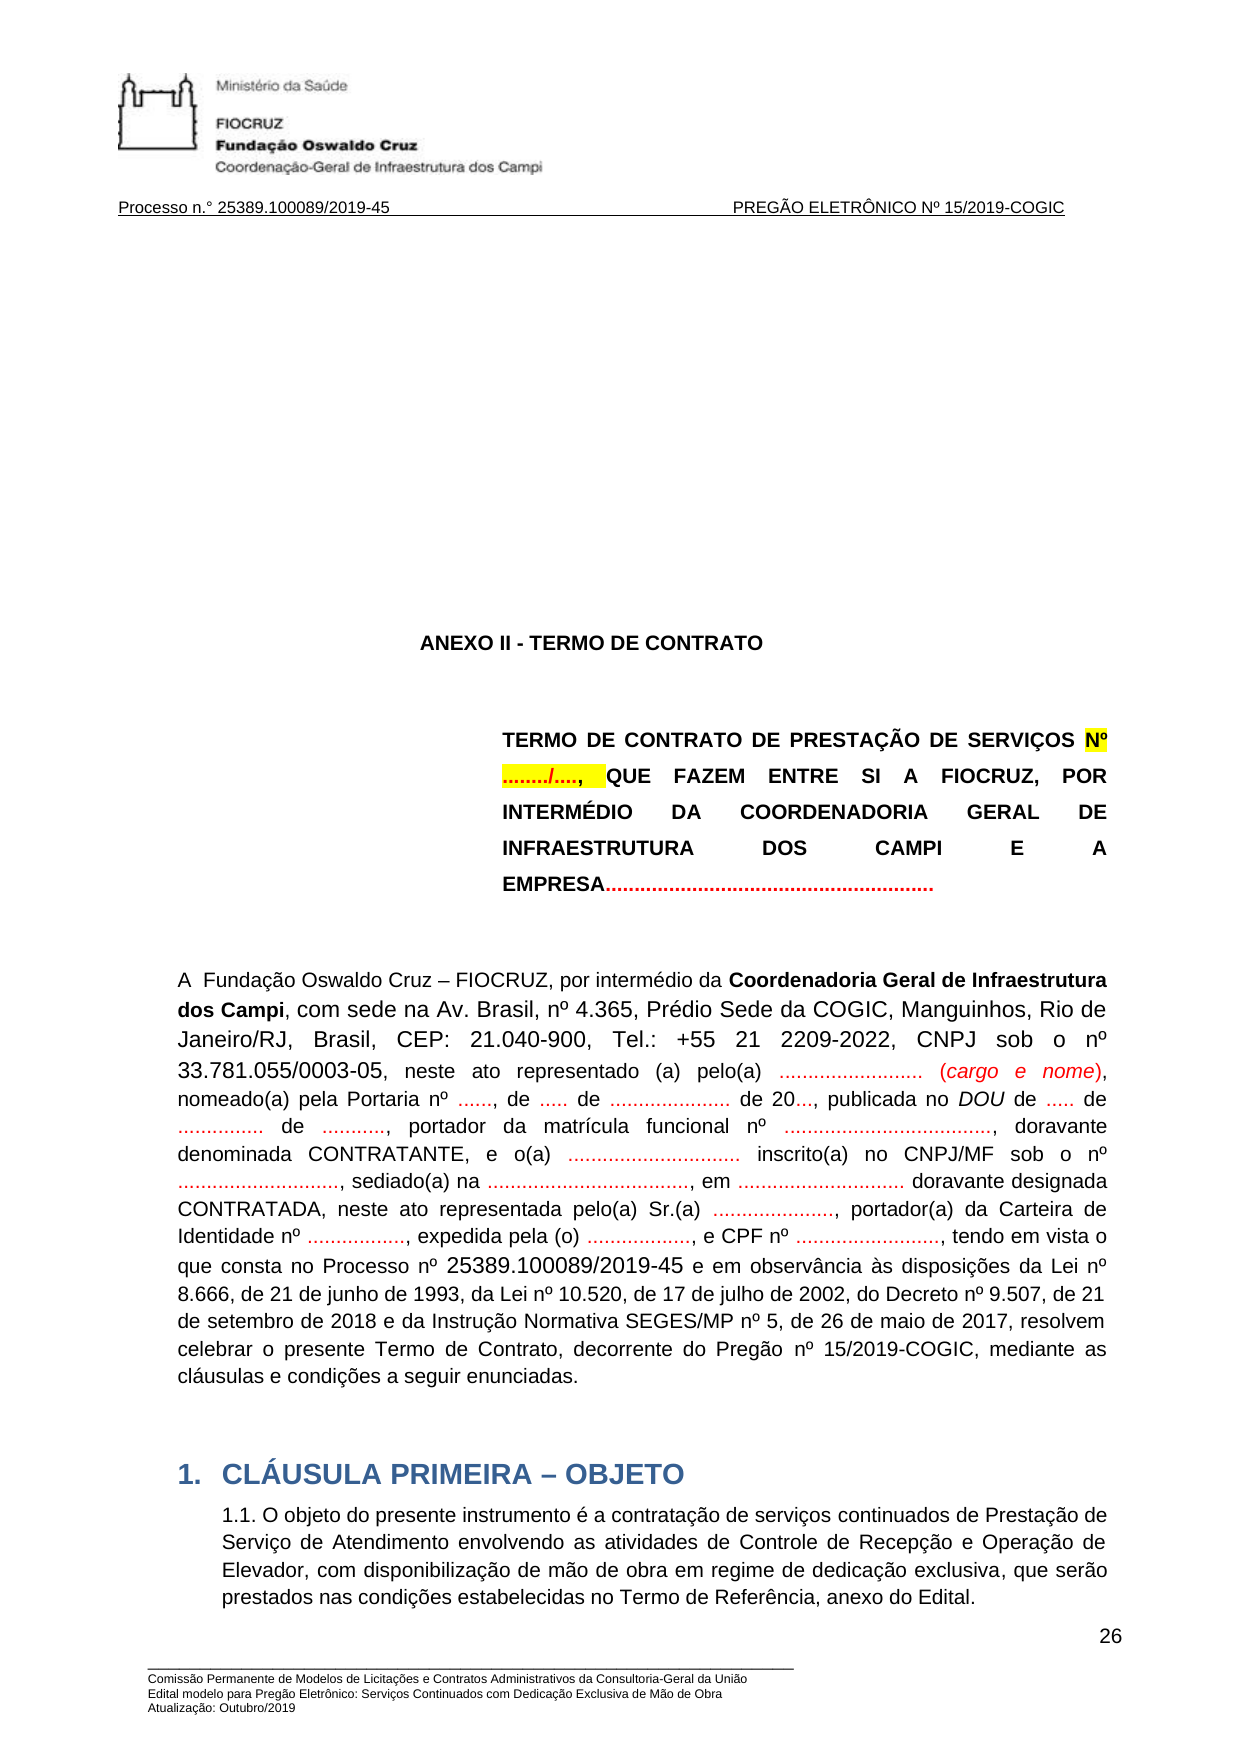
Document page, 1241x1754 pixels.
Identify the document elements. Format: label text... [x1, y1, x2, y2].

text CLÁUSULA PRIMEIRA – OBJETO [156, 1457, 1063, 1490]
list O objeto do presente instrumento é a contratação de serviços continuados de Prestação de Serviço de Atendimento envolvendo as atividades de Controle de Recepção e Operação de Elevador, com disponibilização de mão de obra em regime de dedicação exclusiva, que serão prestados nas condições estabelecidas no Termo de Referência, anexo do Edital. [222, 1503, 1107, 1609]
picture [118, 73, 543, 175]
text ANEXO II - TERMO DE CONTRATO [118, 631, 1064, 655]
text TERMO DE CONTRATO DE PRESTAÇÃO DE SERVIÇOS Nº ......../...., QUE FAZEM ENTRE SI A FIOCRUZ, POR INTERMÉDIO DA COORDENADORIA GERAL DE INFRAESTRUTURA DOS CAMPI E A EMPRESA......................................................... [502, 728, 1107, 895]
text A Fundação Oswaldo Cruz – FIOCRUZ, por intermédio da Coordenadoria Geral de Infraestrutura dos Campi, com sede na Av. Brasil, nº 4.365, Prédio Sede da COGIC, Manguinhos, Rio de Janeiro/RJ, Brasil, CEP: 21.040-900, Tel.: +55 21 2209-2022, CNPJ sob o nº 33.781.055/0003-05, neste ato representado (a) pelo(a) ......................... (cargo e nome), nomeado(a) pela Portaria nº ......, de ..... de ..................... de 20..., publicada no DOU de ..... de ............... de ..........., portador da matrícula funcional nº ...................................., doravante denominada CONTRATANTE, e o(a) .............................. inscrito(a) no CNPJ/MF sob o nº ............................, sediado(a) na ..................................., em ............................. doravante designada CONTRATADA, neste ato representada pelo(a) Sr.(a) ....................., portador(a) da Carteira de Identidade nº ................., expedida pela (o) .................., e CPF nº ........................., tendo em vista o que consta no Processo nº 25389.100089/2019-45 e em observância às disposições da Lei nº 8.666, de 21 de junho de 1993, da Lei nº 10.520, de 17 de julho de 2002, do Decreto nº 9.507, de 21 de setembro de 2018 e da Instrução Normativa SEGES/MP nº 5, de 26 de maio de 2017, resolvem celebrar o presente Termo de Contrato, decorrente do Pregão nº 15/2019-COGIC, mediante as cláusulas e condições a seguir enunciadas. [177, 968, 1107, 1388]
